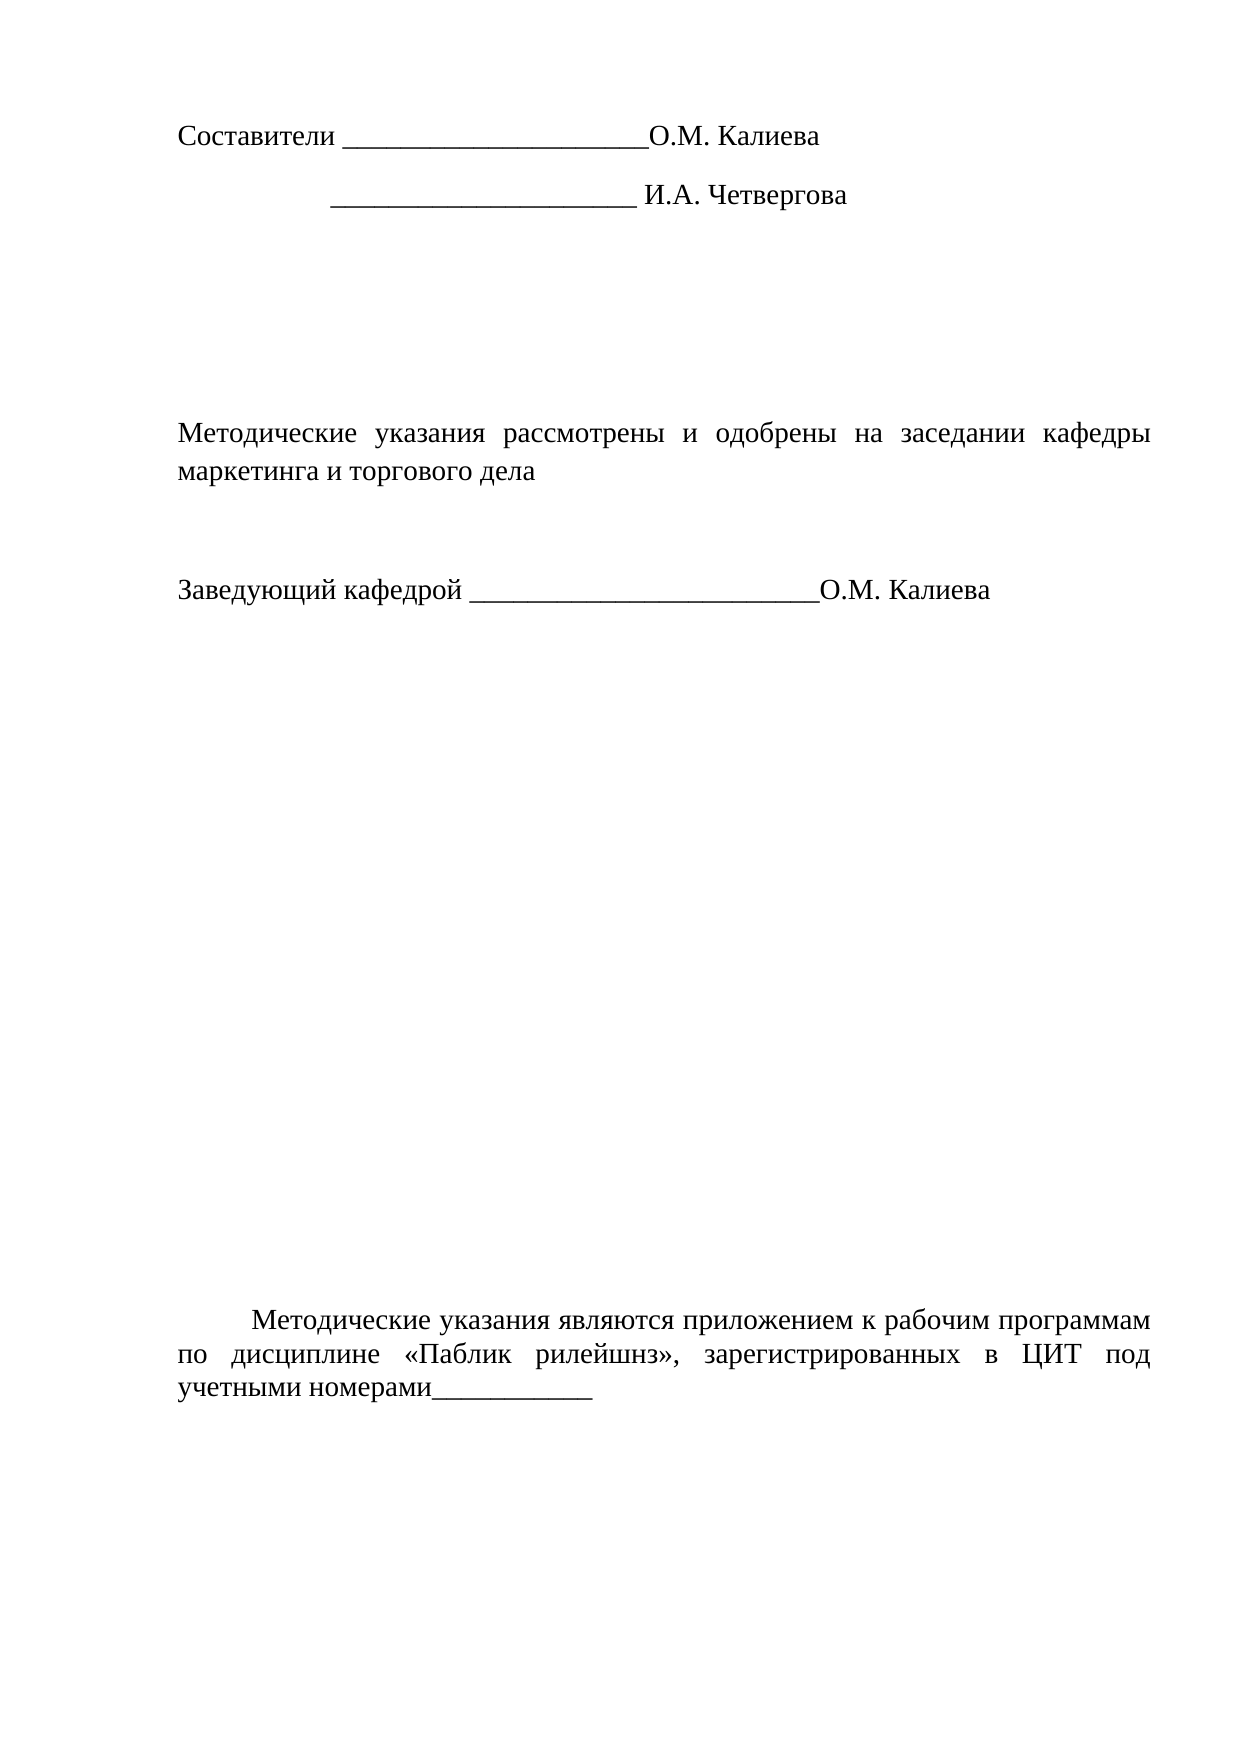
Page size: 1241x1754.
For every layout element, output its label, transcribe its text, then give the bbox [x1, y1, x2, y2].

text Методические указания являются приложением к рабочим программам по дисциплине «Паблик рилейшнз», зарегистрированных в ЦИТ под учетными номерами___________ [177, 1302, 1152, 1403]
text Методические указания рассмотрены и одобрены на заседании кафедры маркетинга и торгового дела [177, 415, 1152, 487]
text Заведующий кафедрой ________________________О.М. Калиева [177, 572, 1152, 606]
text Составители _____________________О.М. Калиева [177, 118, 1152, 152]
text _____________________ И.А. Четвергова [177, 177, 1152, 211]
